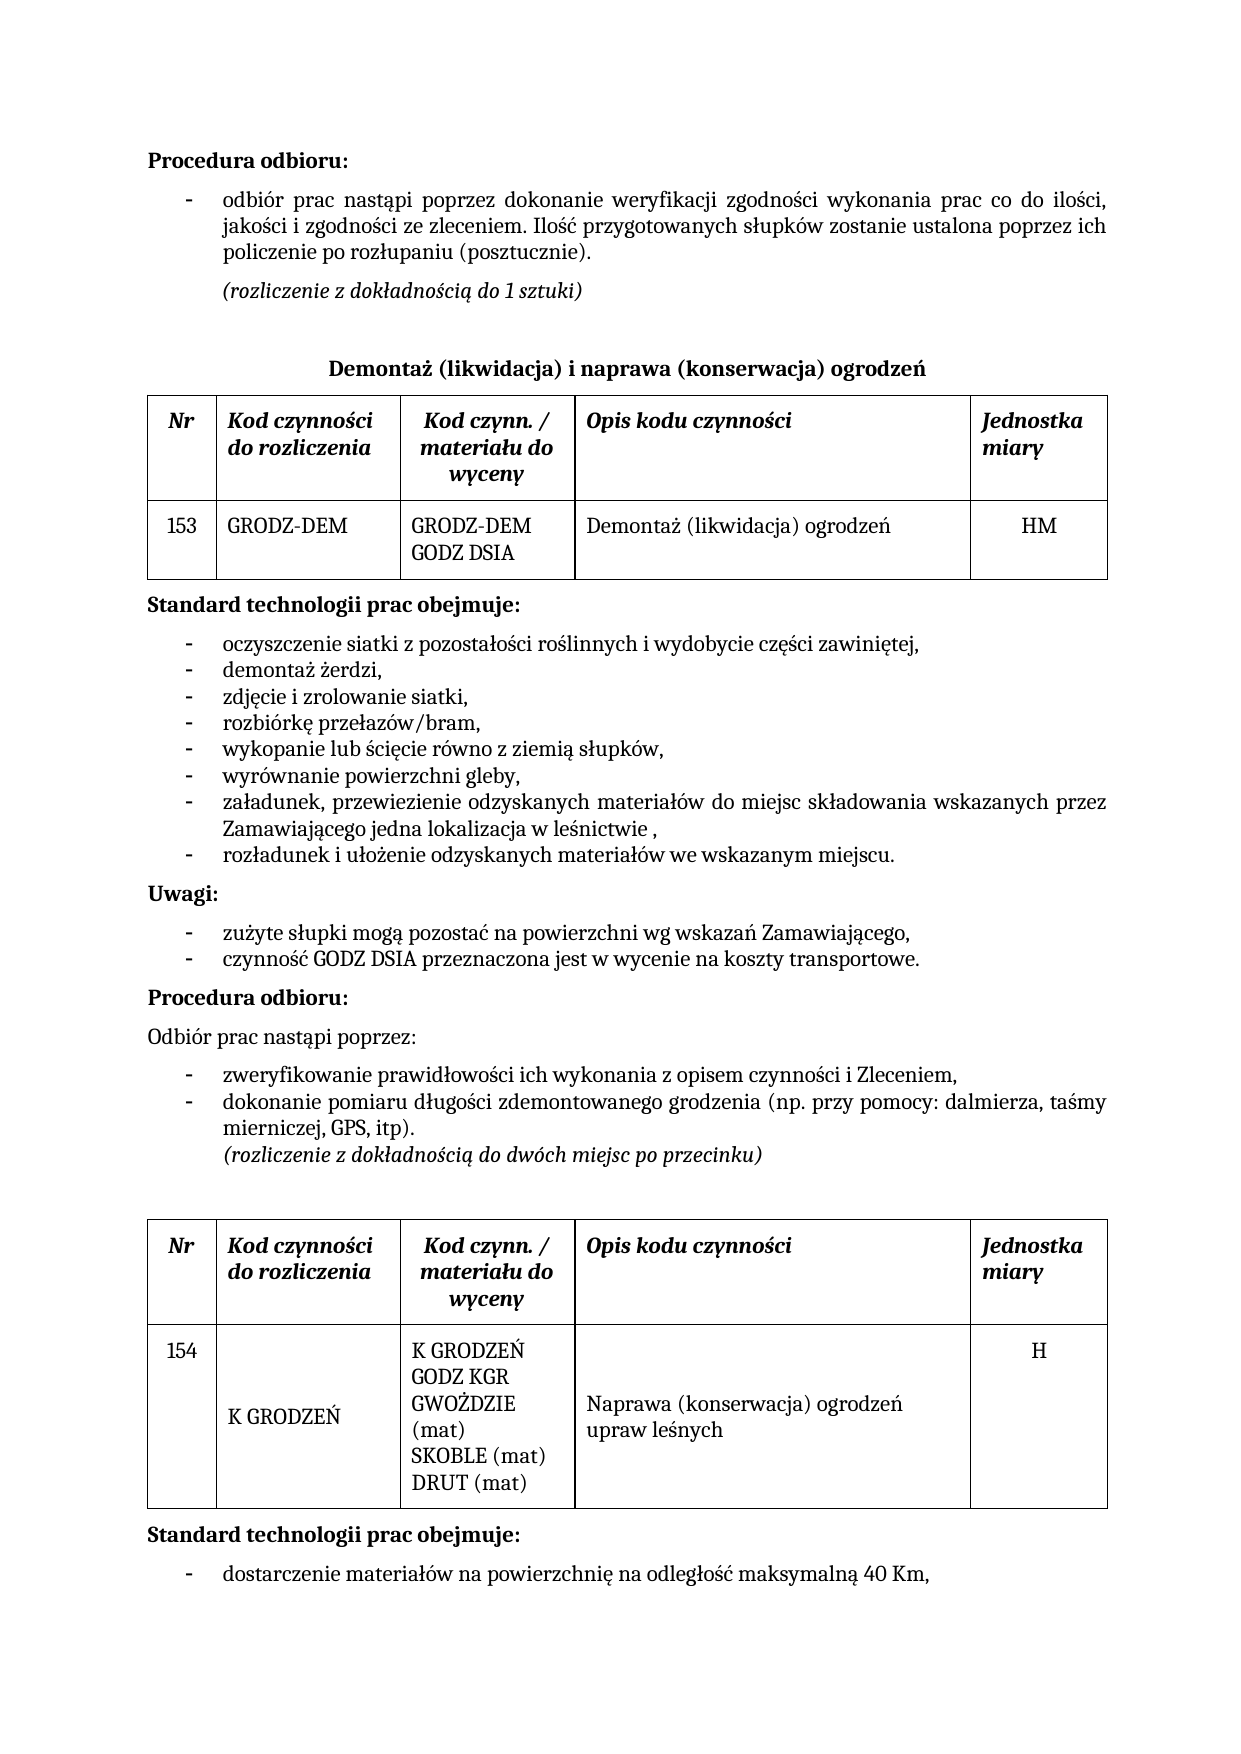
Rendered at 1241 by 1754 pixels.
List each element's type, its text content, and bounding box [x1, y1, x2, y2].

text Standard technologii prac obejmuje: [148, 592, 1107, 618]
text Odbiór prac nastąpi poprzez: [148, 1023, 1107, 1050]
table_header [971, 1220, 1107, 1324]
list (rozliczenie z dokładnością do dwóch miejsc po przecinku) [223, 1141, 1107, 1168]
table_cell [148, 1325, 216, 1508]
list czynność GODZ DSIA przeznaczona jest w wycenie na koszty transportowe. [185, 946, 1107, 972]
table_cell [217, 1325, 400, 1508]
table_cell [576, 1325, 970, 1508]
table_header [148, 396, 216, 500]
list rozładunek i ułożenie odzyskanych materiałów we wskazanym miejscu. [185, 842, 1107, 868]
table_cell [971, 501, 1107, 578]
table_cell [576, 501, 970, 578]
list dokonanie pomiaru długości zdemontowanego grodzenia (np. przy pomocy: dalmierza, taśmy mierniczej, GPS, itp). [185, 1089, 1107, 1141]
list zweryfikowanie prawidłowości ich wykonania z opisem czynności i Zleceniem, [185, 1062, 1107, 1089]
list zużyte słupki mogą pozostać na powierzchni wg wskazań Zamawiającego, [185, 919, 1107, 946]
list demontaż żerdzi, [185, 657, 1107, 683]
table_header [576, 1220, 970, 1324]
list oczyszczenie siatki z pozostałości roślinnych i wydobycie części zawiniętej, [185, 631, 1107, 657]
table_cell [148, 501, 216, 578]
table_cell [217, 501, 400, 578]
list rozbiórkę przełazów/bram, [185, 710, 1107, 736]
text Demontaż (likwidacja) i naprawa (konserwacja) ogrodzeń [148, 356, 1107, 382]
text Procedura odbioru: [148, 984, 1107, 1011]
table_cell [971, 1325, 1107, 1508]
text Uwagi: [148, 881, 1107, 907]
list dostarczenie materiałów na powierzchnię na odległość maksymalną 40 Km, [185, 1561, 1107, 1587]
list wyrównanie powierzchni gleby, [185, 763, 1107, 789]
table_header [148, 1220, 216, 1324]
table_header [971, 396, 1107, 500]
list wykopanie lub ścięcie równo z ziemią słupków, [185, 736, 1107, 763]
text Standard technologii prac obejmuje: [148, 1522, 1107, 1548]
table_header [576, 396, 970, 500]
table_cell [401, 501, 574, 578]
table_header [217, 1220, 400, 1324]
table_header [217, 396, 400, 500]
list załadunek, przewiezienie odzyskanych materiałów do miejsc składowania wskazanych przez Zamawiającego jedna lokalizacja w leśnictwie , [185, 789, 1107, 842]
text Procedura odbioru: [148, 148, 1107, 174]
text (rozliczenie z dokładnością do 1 sztuki) [148, 278, 1107, 304]
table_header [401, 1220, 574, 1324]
list odbiór prac nastąpi poprzez dokonanie weryfikacji zgodności wykonania prac co do ilości, jakości i zgodności ze zleceniem. Ilość przygotowanych słupków zostanie ustalona poprzez ich policzenie po rozłupaniu (posztucznie). [185, 186, 1107, 266]
list zdjęcie i zrolowanie siatki, [185, 683, 1107, 710]
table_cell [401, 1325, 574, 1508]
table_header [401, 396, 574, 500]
